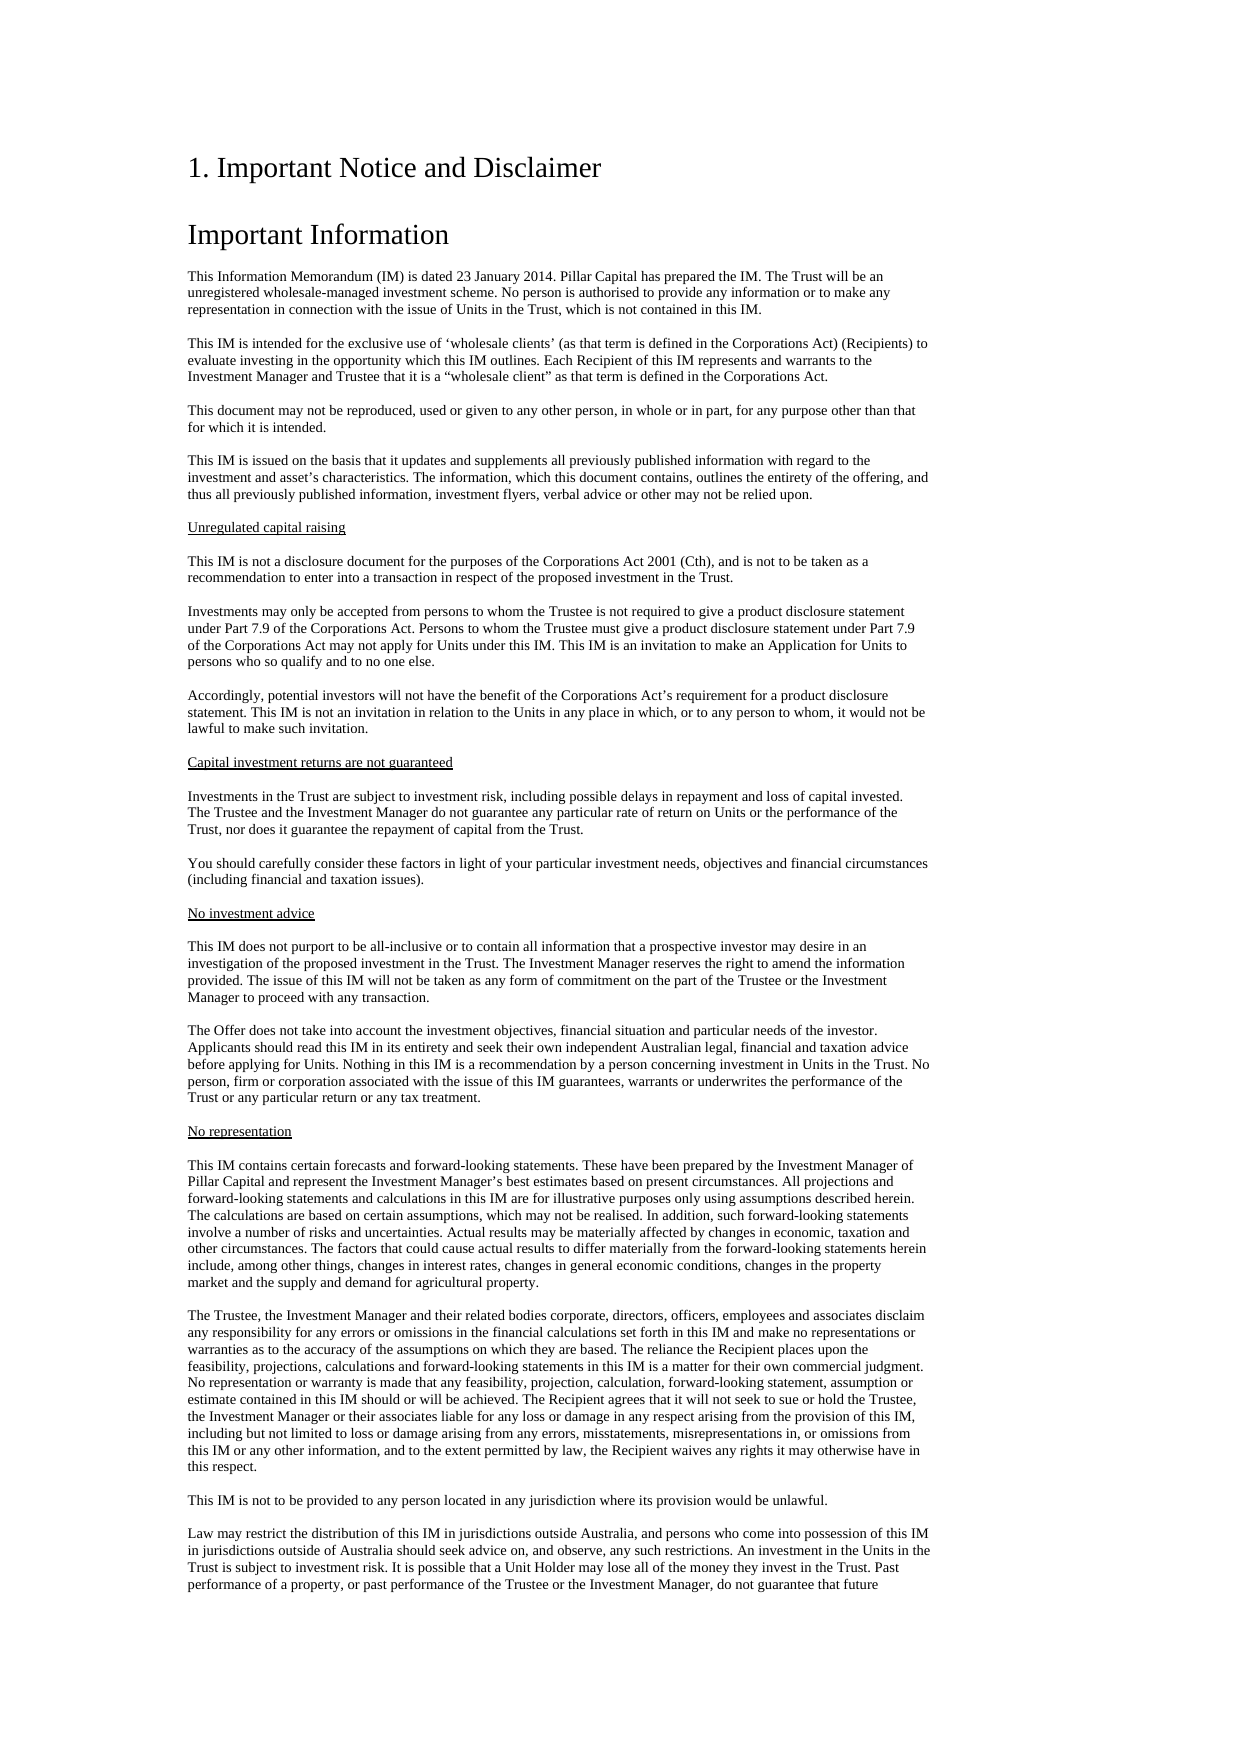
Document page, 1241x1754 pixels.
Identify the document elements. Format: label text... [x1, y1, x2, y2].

text Trust is subject to investment risk. It is possible that a Unit Holder may lose all of the money they invest in the Trust. Past [187, 1559, 1053, 1576]
text include, among other things, changes in interest rates, changes in general economic conditions, changes in the property [187, 1257, 1053, 1274]
text of the Corporations Act may not apply for Units under this IM. This IM is an invitation to make an Application for Units to [187, 636, 1053, 653]
text Investments may only be accepted from persons to whom the Trustee is not required to give a product disclosure statement [187, 603, 1053, 619]
text Investment Manager and Trustee that it is a “wholesale client” as that term is defined in the Corporations Act. [187, 368, 1053, 385]
text for which it is intended. [187, 418, 1053, 435]
text lawful to make such invitation. [187, 720, 1053, 737]
text No investment advice [187, 905, 1053, 921]
text This document may not be reproduced, used or given to any other person, in whole or in part, for any purpose other than that [187, 402, 1053, 418]
text This IM is not to be provided to any person located in any jurisdiction where its provision would be unlawful. [187, 1492, 1053, 1508]
text involve a number of risks and uncertainties. Actual results may be materially affected by changes in economic, taxation and [187, 1223, 1053, 1240]
text Trust or any particular return or any tax treatment. [187, 1089, 1053, 1106]
text market and the supply and demand for agricultural property. [187, 1274, 1053, 1290]
text No representation [187, 1123, 1053, 1139]
text statement. This IM is not an invitation in relation to the Units in any place in which, or to any person to whom, it would not be [187, 703, 1053, 720]
text This IM does not purport to be all-inclusive or to contain all information that a prospective investor may desire in an [187, 938, 1053, 955]
text thus all previously published information, investment flyers, verbal advice or other may not be relied upon. [187, 485, 1053, 502]
text provided. The issue of this IM will not be taken as any form of commitment on the part of the Trustee or the Investment [187, 972, 1053, 988]
text in jurisdictions outside of Australia should seek advice on, and observe, any such restrictions. An investment in the Units in the [187, 1542, 1053, 1559]
text this IM or any other information, and to the extent permitted by law, the Recipient waives any rights it may otherwise have in [187, 1441, 1053, 1458]
text estimate contained in this IM should or will be achieved. The Recipient agrees that it will not seek to sue or hold the Trustee, [187, 1391, 1053, 1408]
text feasibility, projections, calculations and forward-looking statements in this IM is a matter for their own commercial judgment. [187, 1357, 1053, 1374]
text The Trustee, the Investment Manager and their related bodies corporate, directors, officers, employees and associates disclaim [187, 1307, 1053, 1324]
text any responsibility for any errors or omissions in the financial calculations set forth in this IM and make no representations or [187, 1324, 1053, 1341]
text 1. Important Notice and Disclaimer [187, 150, 1053, 183]
text No representation or warranty is made that any feasibility, projection, calculation, forward-looking statement, assumption or [187, 1374, 1053, 1391]
text The calculations are based on certain assumptions, which may not be realised. In addition, such forward-looking statements [187, 1207, 1053, 1223]
text This IM is not a disclosure document for the purposes of the Corporations Act 2001 (Cth), and is not to be taken as a [187, 552, 1053, 569]
text The Offer does not take into account the investment objectives, financial situation and particular needs of the investor. [187, 1022, 1053, 1039]
text Law may restrict the distribution of this IM in jurisdictions outside Australia, and persons who come into possession of this IM [187, 1525, 1053, 1542]
text This IM is intended for the exclusive use of ‘wholesale clients’ (as that term is defined in the Corporations Act) (Recipients) to [187, 334, 1053, 351]
text warranties as to the accuracy of the assumptions on which they are based. The reliance the Recipient places upon the [187, 1341, 1053, 1357]
text recommendation to enter into a transaction in respect of the proposed investment in the Trust. [187, 569, 1053, 586]
text other circumstances. The factors that could cause actual results to differ materially from the forward-looking statements herein [187, 1240, 1053, 1257]
text Capital investment returns are not guaranteed [187, 754, 1053, 771]
text Applicants should read this IM in its entirety and seek their own independent Australian legal, financial and taxation advice [187, 1039, 1053, 1056]
text before applying for Units. Nothing in this IM is a recommendation by a person concerning investment in Units in the Trust. No [187, 1056, 1053, 1072]
text Trust, nor does it guarantee the repayment of capital from the Trust. [187, 821, 1053, 838]
text evaluate investing in the opportunity which this IM outlines. Each Recipient of this IM represents and warrants to the [187, 351, 1053, 368]
text Accordingly, potential investors will not have the benefit of the Corporations Act’s requirement for a product disclosure [187, 687, 1053, 703]
text persons who so qualify and to no one else. [187, 653, 1053, 670]
text Important Information [187, 217, 1053, 251]
text (including financial and taxation issues). [187, 871, 1053, 888]
text Unregulated capital raising [187, 519, 1053, 536]
text You should carefully consider these factors in light of your particular investment needs, objectives and financial circumstances [187, 854, 1053, 871]
text This Information Memorandum (IM) is dated 23 January 2014. Pillar Capital has prepared the IM. The Trust will be an [187, 267, 1053, 284]
text Manager to proceed with any transaction. [187, 988, 1053, 1005]
text This IM is issued on the basis that it updates and supplements all previously published information with regard to the [187, 452, 1053, 469]
text Pillar Capital and represent the Investment Manager’s best estimates based on present circumstances. All projections and [187, 1173, 1053, 1190]
text under Part 7.9 of the Corporations Act. Persons to whom the Trustee must give a product disclosure statement under Part 7.9 [187, 619, 1053, 636]
text investment and asset’s characteristics. The information, which this document contains, outlines the entirety of the offering, and [187, 469, 1053, 485]
text This IM contains certain forecasts and forward-looking statements. These have been prepared by the Investment Manager of [187, 1156, 1053, 1173]
text this respect. [187, 1458, 1053, 1475]
text representation in connection with the issue of Units in the Trust, which is not contained in this IM. [187, 301, 1053, 318]
text The Trustee and the Investment Manager do not guarantee any particular rate of return on Units or the performance of the [187, 804, 1053, 821]
text performance of a property, or past performance of the Trustee or the Investment Manager, do not guarantee that future [187, 1576, 1053, 1592]
text including but not limited to loss or damage arising from any errors, misstatements, misrepresentations in, or omissions from [187, 1424, 1053, 1441]
text the Investment Manager or their associates liable for any loss or damage in any respect arising from the provision of this IM, [187, 1408, 1053, 1424]
text Investments in the Trust are subject to investment risk, including possible delays in repayment and loss of capital invested. [187, 787, 1053, 804]
text forward-looking statements and calculations in this IM are for illustrative purposes only using assumptions described herein. [187, 1190, 1053, 1207]
text person, firm or corporation associated with the issue of this IM guarantees, warrants or underwrites the performance of the [187, 1072, 1053, 1089]
text unregistered wholesale-managed investment scheme. No person is authorised to provide any information or to make any [187, 284, 1053, 301]
text investigation of the proposed investment in the Trust. The Investment Manager reserves the right to amend the information [187, 955, 1053, 972]
